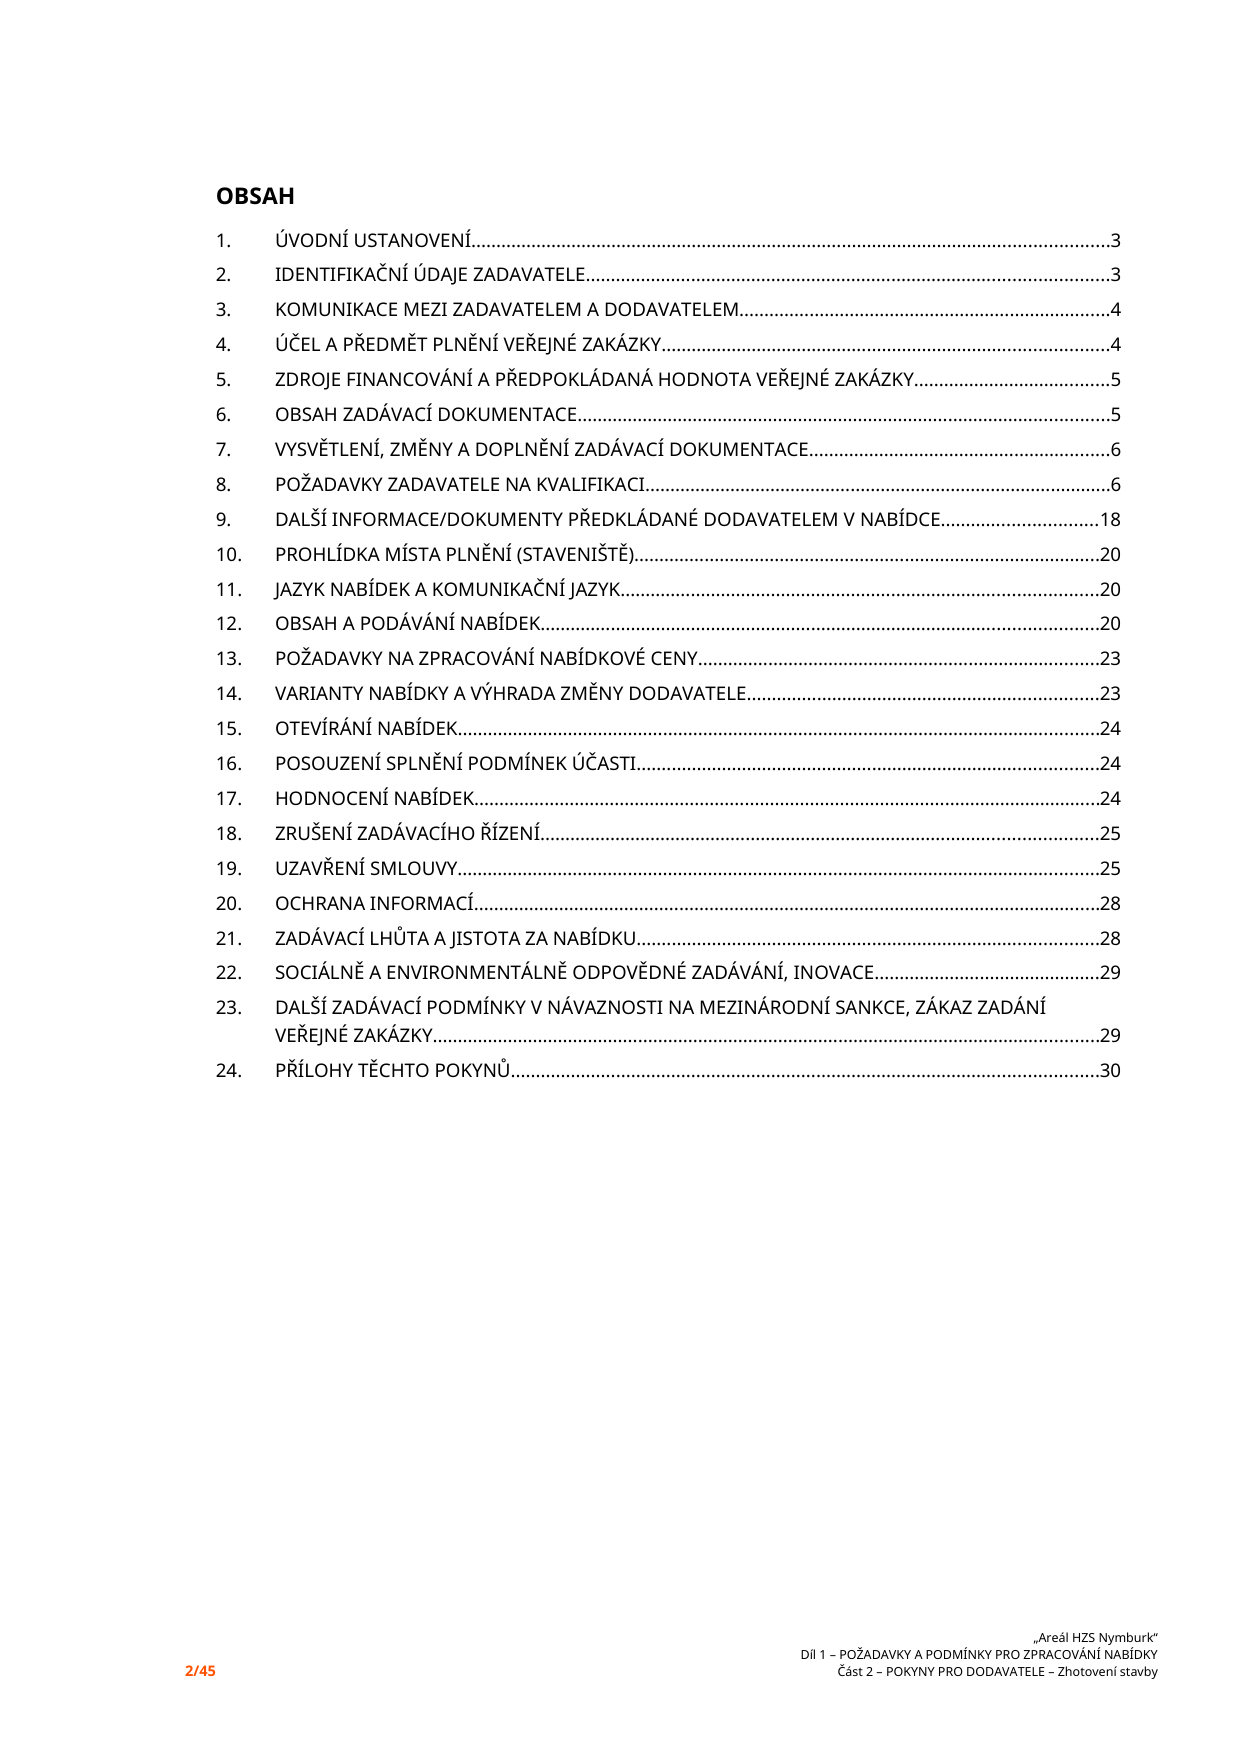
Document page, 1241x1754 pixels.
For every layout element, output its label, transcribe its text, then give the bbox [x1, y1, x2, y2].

text 18. ZRUŠENÍ ZADÁVACÍHO ŘÍZENÍ 25 [216, 820, 1122, 846]
text 12. OBSAH a PODÁVÁNÍ NABÍDEK 20 [216, 611, 1122, 636]
text 23. Další zadávací podmínky v návaznosti na MEZINÁRODNÍ sankce, zákaz zadání veřejné zakázky 29 [216, 994, 1122, 1048]
text 15. OTEVÍRÁNÍ NABÍDEK 24 [216, 715, 1122, 741]
text 16. POSOUZENÍ SPLNĚNÍ PODMÍNEK ÚČASTI 24 [216, 750, 1122, 776]
text 19. UZAVŘENÍ SMLOUVY 25 [216, 855, 1122, 881]
text 20. OCHRANA INFORMACÍ 28 [216, 890, 1122, 915]
text 21. ZADÁVACÍ LHŮTA A JISTOTA ZA NABÍDKU 28 [216, 925, 1122, 950]
text Obsah [216, 180, 1122, 211]
text 22. SOCIÁLNĚ A ENVIRONMENTÁLNĚ ODPOVĚDNÉ ZADÁVÁNÍ, INOVACE 29 [216, 960, 1122, 985]
text 2. IDENTIFIKAČNÍ ÚDAJE ZADAVATELE 3 [216, 262, 1122, 287]
text 3. KOMUNIKACE MEZI ZADAVATELEM a DODAVATELEM 4 [216, 297, 1122, 322]
text 8. POŽADAVKY ZADAVATELE NA KVALIFIKACI 6 [216, 471, 1122, 497]
text 9. DALŠÍ INFORMACE/DOKUMENTY PŘEDKLÁDANÉ DODAVATELEM v NABÍDCE 18 [216, 506, 1122, 532]
text 14. VARIANTY NABÍDKY A VÝHRADA ZMĚNY DODAVATELE 23 [216, 681, 1122, 706]
text 10. PROHLÍDKA MÍSTA PLNĚNÍ (STAVENIŠTĚ) 20 [216, 541, 1122, 566]
text 1. ÚVODNÍ USTANOVENÍ 3 [216, 227, 1122, 252]
text 4. ÚČEL a PŘEDMĚT PLNĚNÍ VEŘEJNÉ ZAKÁZKY 4 [216, 332, 1122, 357]
text 11. JAZYK NABÍDEK A KOMUNIKAČNÍ JAZYK 20 [216, 576, 1122, 601]
text 13. POŽADAVKY NA ZPRACOVÁNÍ NABÍDKOVÉ CENY 23 [216, 646, 1122, 671]
text 5. ZDROJE FINANCOVÁNÍ a PŘEDPOKLÁDANÁ HODNOTA VEŘEJNÉ ZAKÁZKY 5 [216, 366, 1122, 392]
text 24. PŘÍLOHY TĚCHTO POKYNŮ 30 [216, 1057, 1122, 1082]
text 7. VYSVĚTLENÍ, ZMĚNY a DOPLNĚNÍ ZADÁVACÍ DOKUMENTACE 6 [216, 436, 1122, 462]
text 17. HODNOCENÍ NABÍDEK 24 [216, 785, 1122, 811]
text 6. OBSAH ZADÁVACÍ DOKUMENTACE 5 [216, 401, 1122, 427]
